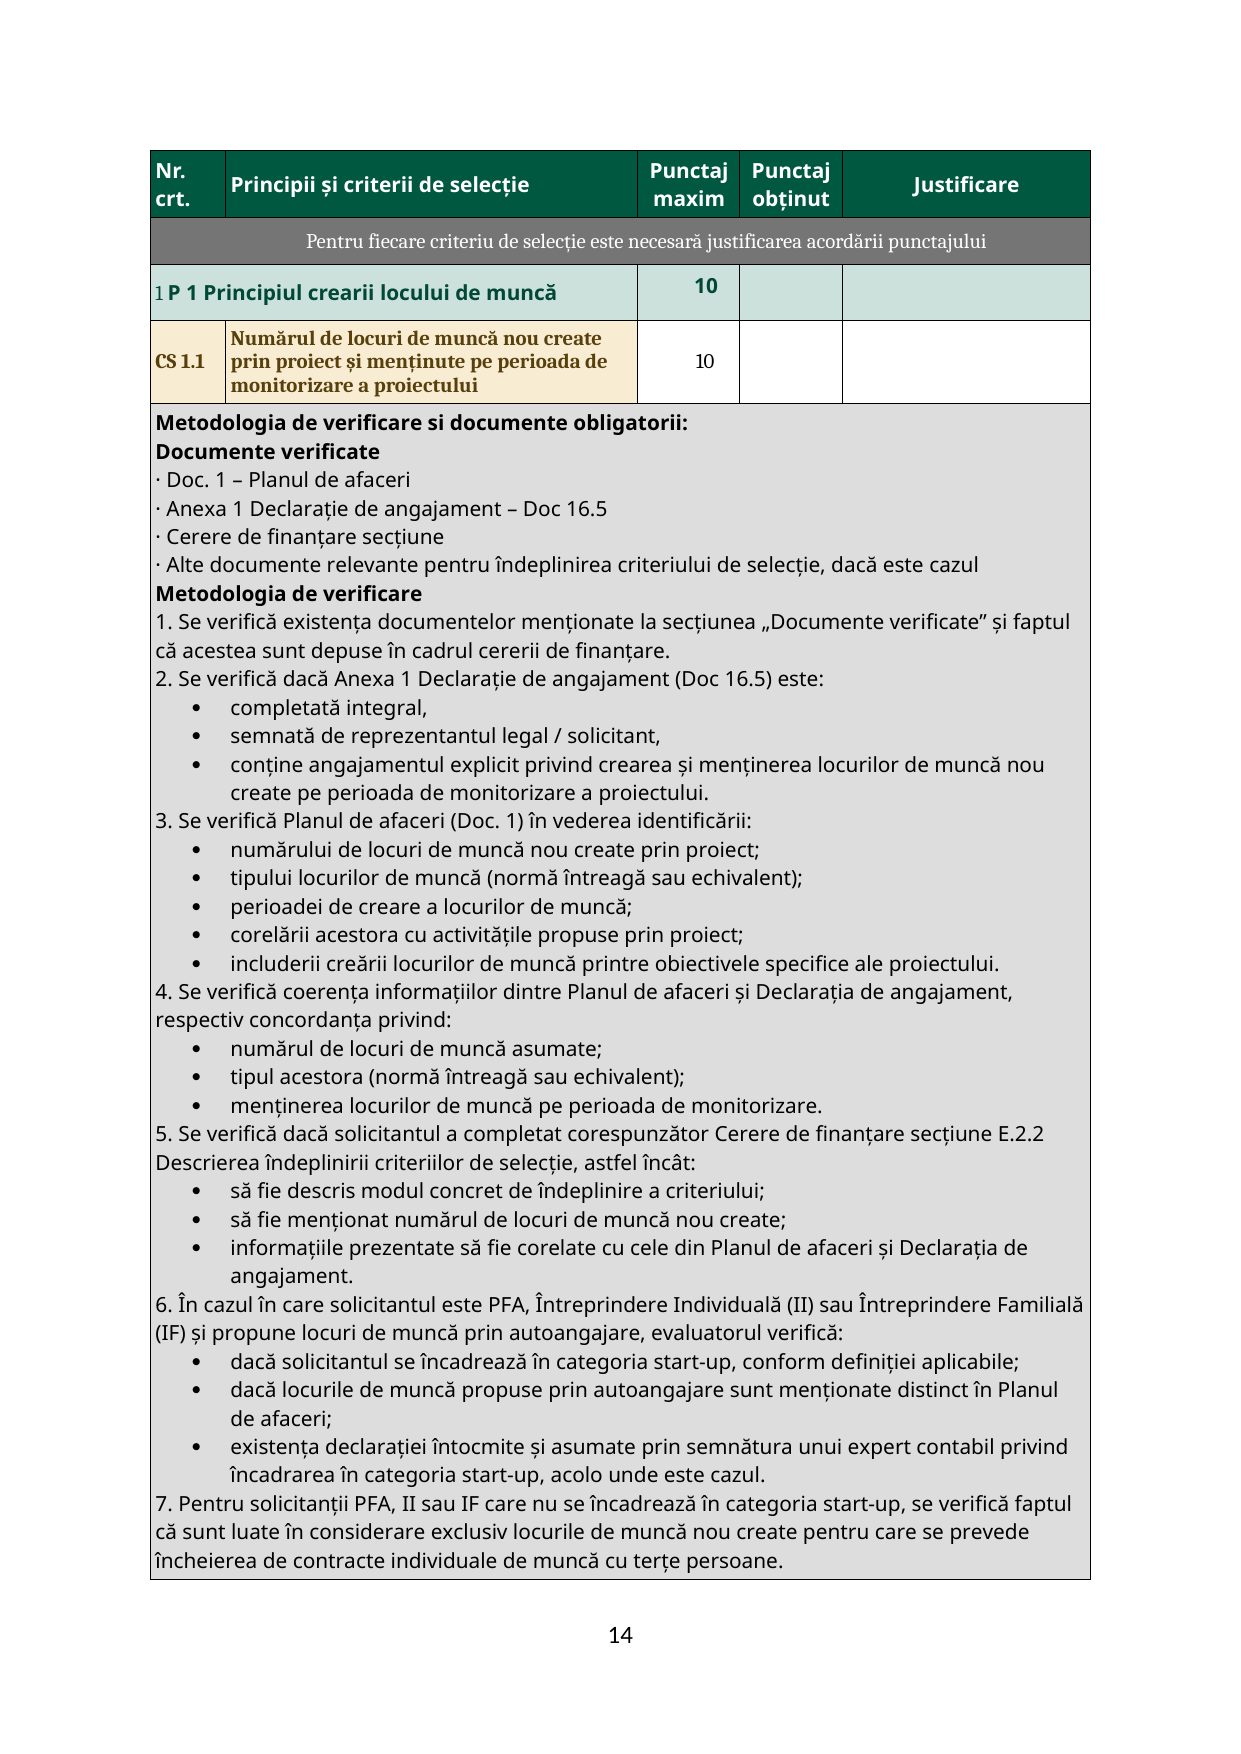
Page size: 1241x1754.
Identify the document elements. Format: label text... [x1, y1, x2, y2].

table_cell Pentru fiecare criteriu de selecție este necesară justificarea acordării punctajului [151, 218, 1090, 264]
table_cell 1 P 1 Principiul crearii locului de muncă [151, 265, 637, 320]
table_cell [843, 321, 1090, 403]
table_header Punctaj obținut [740, 151, 842, 217]
table_cell CS 1.1 [151, 321, 225, 403]
table_cell Numărul de locuri de muncă nou create prin proiect și menținute pe perioada de monitorizare a proiectului [226, 321, 637, 403]
table_cell [740, 265, 842, 320]
table_header Justificare [843, 151, 1090, 217]
table_header Punctaj maxim [638, 151, 739, 217]
table_cell [740, 321, 842, 403]
table_header Nr. crt. [151, 151, 225, 217]
table_cell 10 [638, 265, 739, 320]
table_cell [843, 265, 1090, 320]
table_cell 10 [638, 321, 739, 403]
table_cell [151, 404, 1090, 1579]
table_header Principii și criterii de selecție [226, 151, 637, 217]
